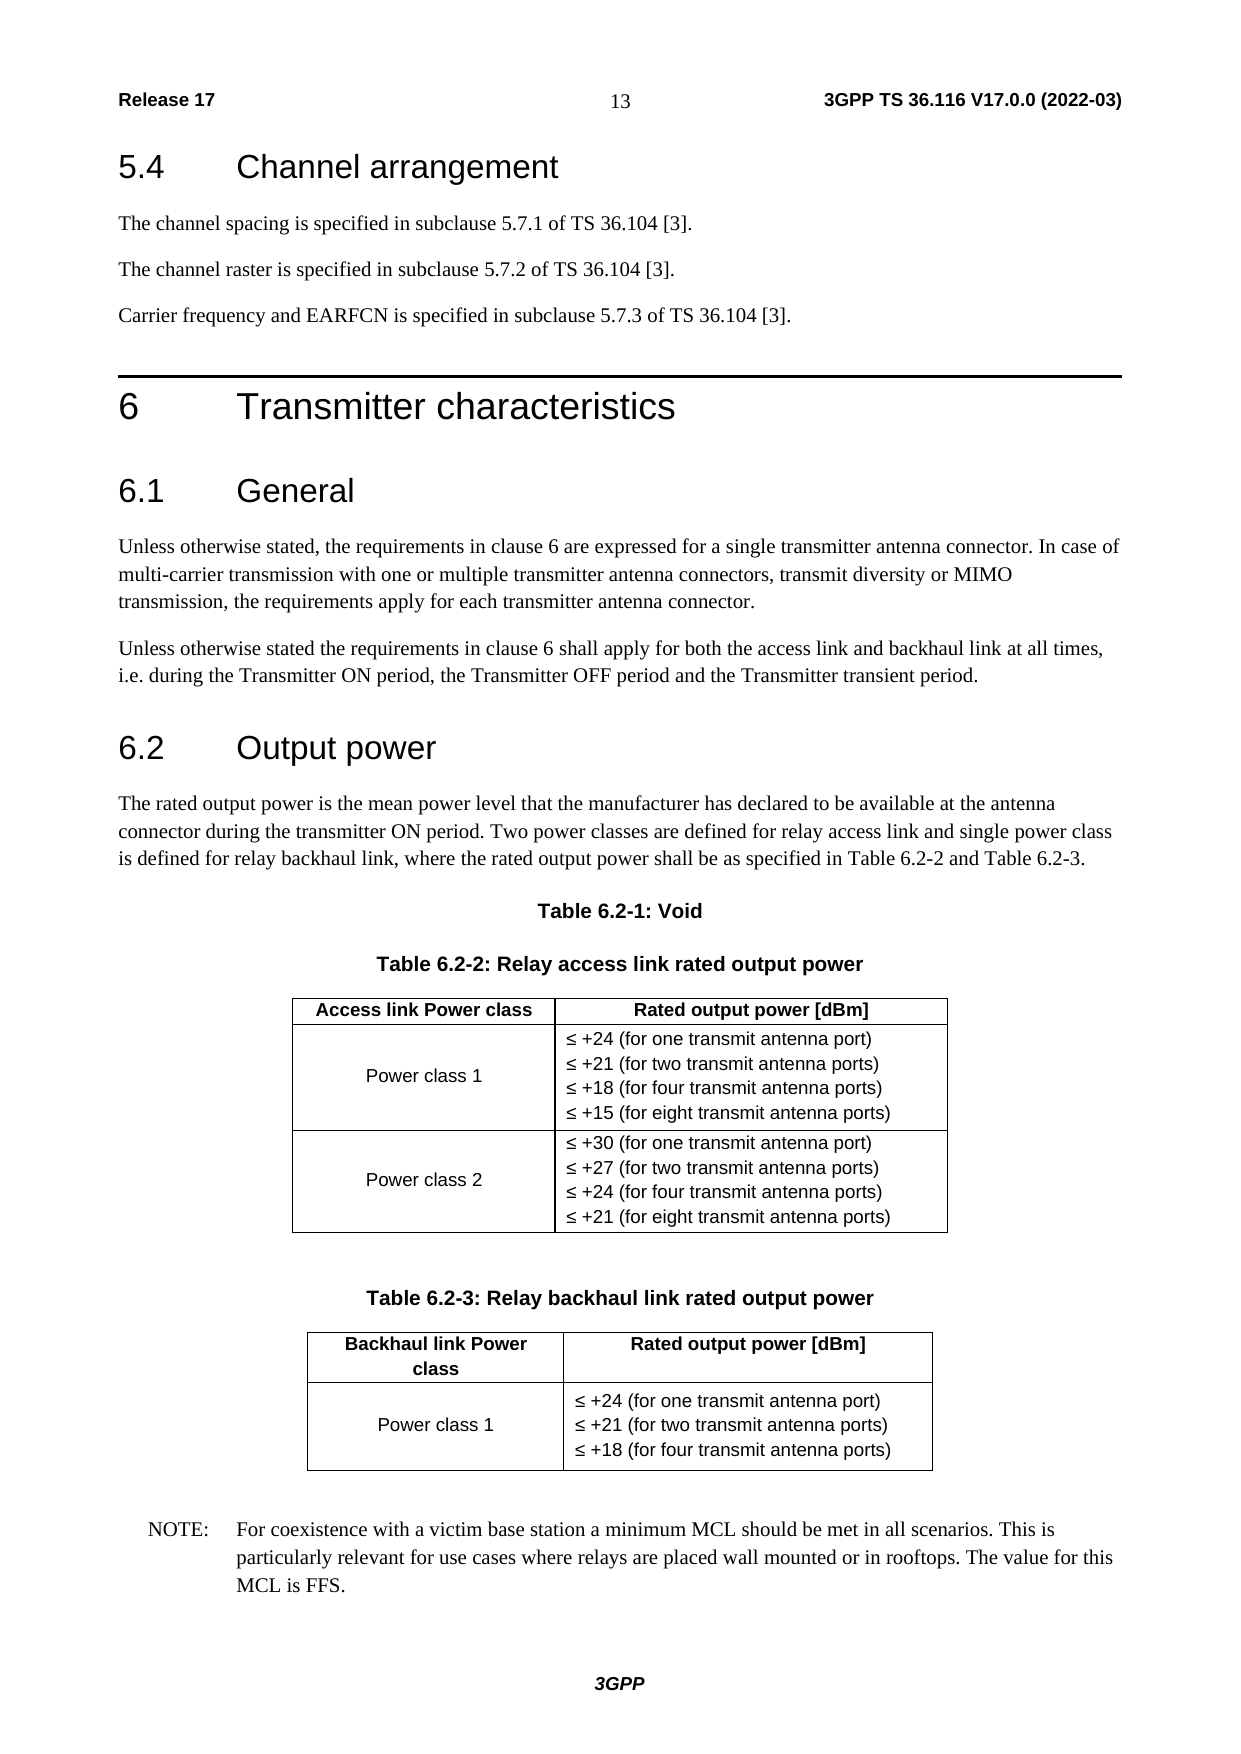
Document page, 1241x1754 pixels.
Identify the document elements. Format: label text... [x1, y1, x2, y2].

subtitle 6 Transmitter characteristics [118, 378, 1122, 427]
text The channel raster is specified in subclause 5.7.2 of TS 36.104 [3]. [118, 257, 1122, 281]
table_cell ≤ +24 (for one transmit antenna port) ≤ +21 (for two transmit antenna ports) ≤ +18 (for four transmit antenna ports) [564, 1383, 932, 1470]
text Table 6.2-3: Relay backhaul link rated output power [118, 1285, 1122, 1309]
subtitle 6.2 Output power [118, 728, 1122, 767]
table_header Access link Power class [293, 999, 554, 1023]
text Table 6.2-2: Relay access link rated output power [118, 951, 1122, 975]
subtitle 5.4 Channel arrangement [118, 147, 1122, 186]
text The channel spacing is specified in subclause 5.7.1 of TS 36.104 [3]. [118, 210, 1122, 234]
table_cell Power class 1 [293, 1025, 554, 1130]
table_cell ≤ +30 (for one transmit antenna port) ≤ +27 (for two transmit antenna ports) ≤ +24 (for four transmit antenna ports) ≤ +21 (for eight transmit antenna ports) [556, 1131, 947, 1232]
subtitle 6.1 General [118, 471, 1122, 509]
text Carrier frequency and EARFCN is specified in subclause 5.7.3 of TS 36.104 [3]. [118, 303, 1122, 327]
text NOTE: For coexistence with a victim base station a minimum MCL should be met in all scenarios. This is particularly relevant for use cases where relays are placed wall mounted or in rooftops. The value for this MCL is FFS. [148, 1517, 1122, 1597]
text The rated output power is the mean power level that the manufacturer has declared to be available at the antenna connector during the transmitter ON period. Two power classes are defined for relay access link and single power class is defined for relay backhaul link, where the rated output power shall be as specified in Table 6.2-2 and Table 6.2-3. [118, 791, 1122, 870]
table_header Rated output power [dBm] [564, 1333, 932, 1382]
text Unless otherwise stated, the requirements in clause 6 are expressed for a single transmitter antenna connector. In case of multi-carrier transmission with one or multiple transmitter antenna connectors, transmit diversity or MIMO transmission, the requirements apply for each transmitter antenna connector. [118, 534, 1122, 613]
table_cell Power class 1 [308, 1383, 563, 1470]
text Table 6.2-1: Void [118, 899, 1122, 923]
table_header Backhaul link Power class [308, 1333, 563, 1382]
table_header Rated output power [dBm] [556, 999, 947, 1023]
table_cell ≤ +24 (for one transmit antenna port) ≤ +21 (for two transmit antenna ports) ≤ +18 (for four transmit antenna ports) ≤ +15 (for eight transmit antenna ports) [556, 1025, 947, 1130]
table_cell Power class 2 [293, 1131, 554, 1232]
text Unless otherwise stated the requirements in clause 6 shall apply for both the access link and backhaul link at all times, i.e. during the Transmitter ON period, the Transmitter OFF period and the Transmitter transient period. [118, 635, 1122, 687]
